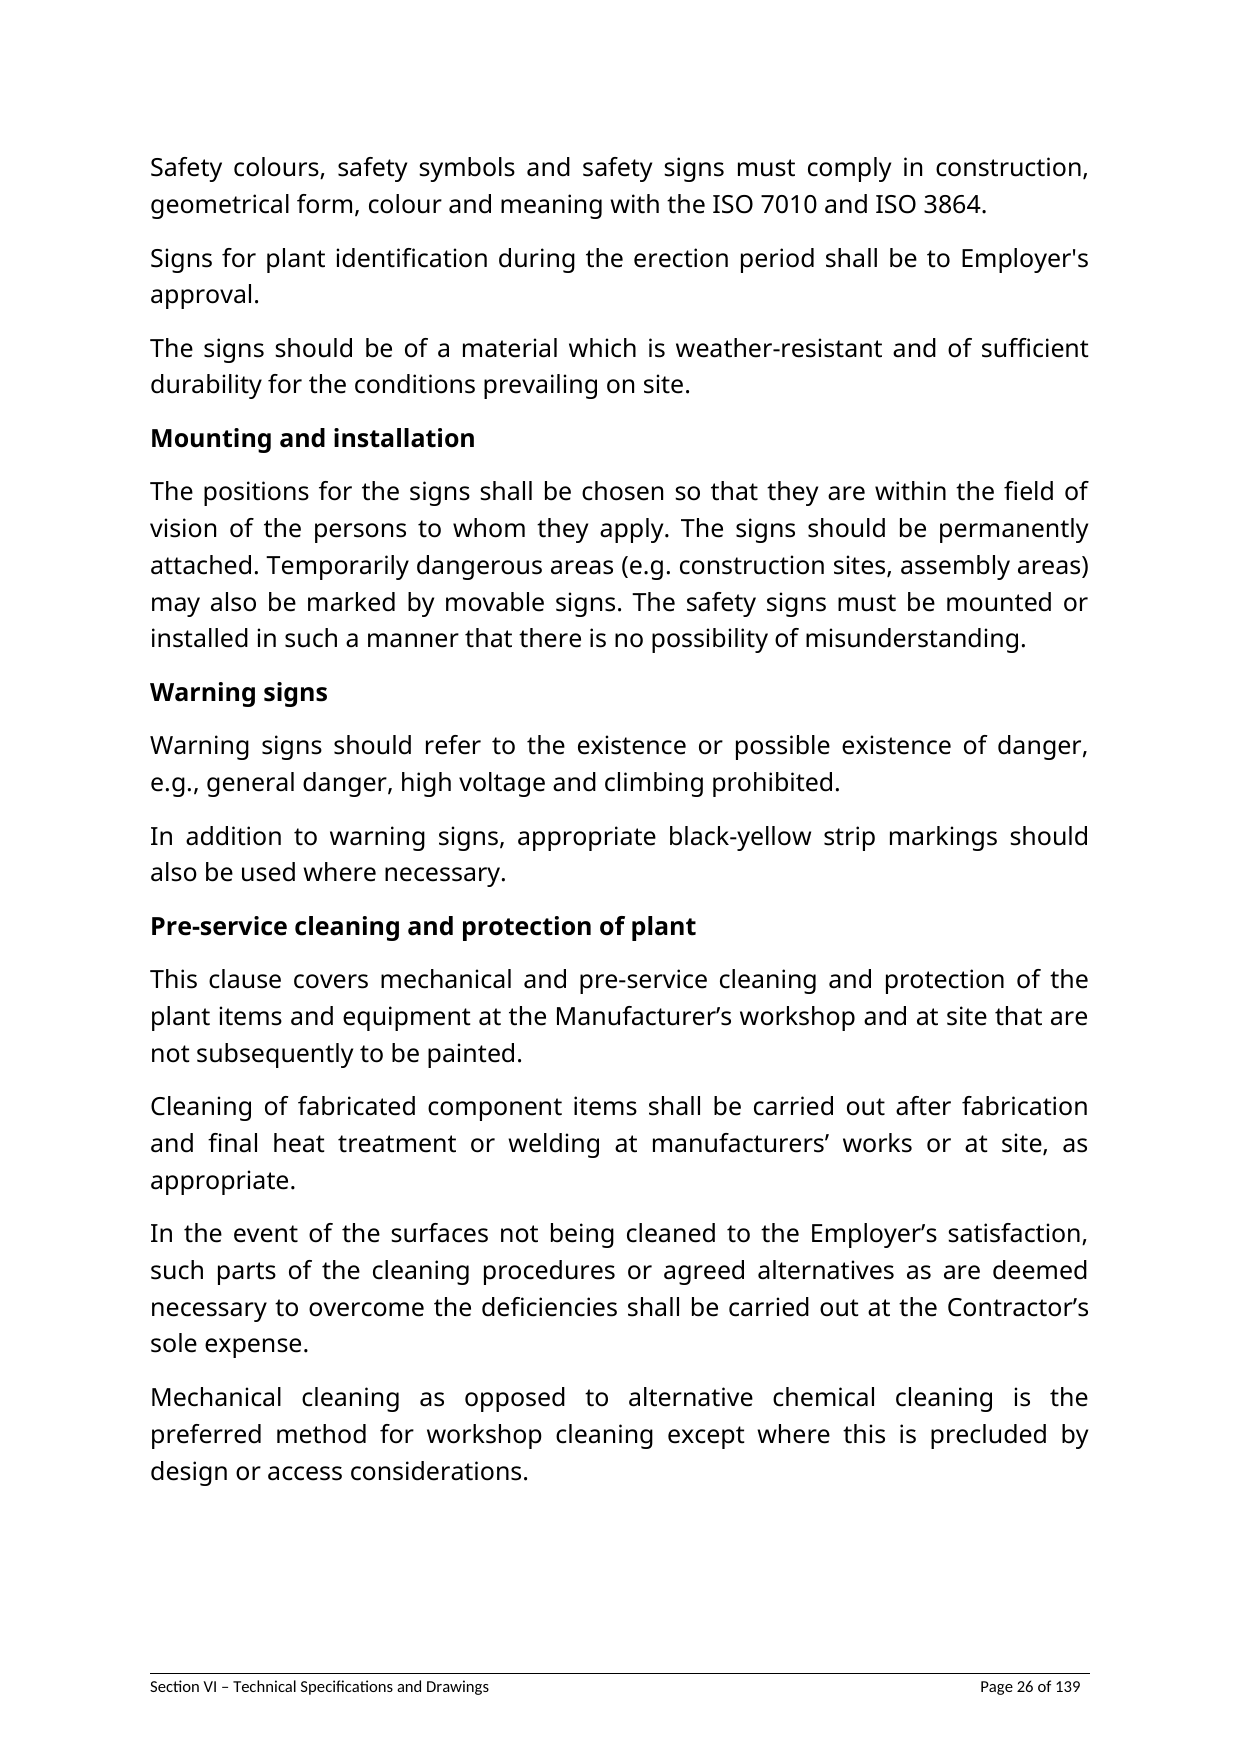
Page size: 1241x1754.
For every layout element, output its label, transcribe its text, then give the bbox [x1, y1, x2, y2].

text Mounting and installation [150, 421, 1090, 455]
text Safety colours, safety symbols and safety signs must comply in construction, geometrical form, colour and meaning with the ISO 7010 and ISO 3864. [150, 150, 1090, 221]
text In addition to warning signs, appropriate black-yellow strip markings should also be used where necessary. [150, 818, 1090, 889]
text This clause covers mechanical and pre-service cleaning and protection of the plant items and equipment at the Manufacturer’s workshop and at site that are not subsequently to be painted. [150, 962, 1090, 1069]
text Warning signs [150, 674, 1090, 709]
text Warning signs should refer to the existence or possible existence of danger, e.g., general danger, high voltage and climbing prohibited. [150, 728, 1090, 799]
text Mechanical cleaning as opposed to alternative chemical cleaning is the preferred method for workshop cleaning except where this is precluded by design or access considerations. [150, 1379, 1090, 1487]
text Signs for plant identification during the erection period shall be to Employer's approval. [150, 240, 1090, 311]
text Pre-service cleaning and protection of plant [150, 908, 1090, 942]
text The signs should be of a material which is weather-resistant and of sufficient durability for the conditions prevailing on site. [150, 330, 1090, 401]
text The positions for the signs shall be chosen so that they are within the field of vision of the persons to whom they apply. The signs should be permanently attached. Temporarily dangerous areas (e.g. construction sites, assembly areas) may also be marked by movable signs. The safety signs must be mounted or installed in such a manner that there is no possibility of misunderstanding. [150, 474, 1090, 655]
text In the event of the surfaces not being cleaned to the Employer’s satisfaction, such parts of the cleaning procedures or agreed alternatives as are deemed necessary to overcome the deficiencies shall be carried out at the Contractor’s sole expense. [150, 1216, 1090, 1360]
text Cleaning of fabricated component items shall be carried out after fabrication and final heat treatment or welding at manufacturers’ works or at site, as appropriate. [150, 1089, 1090, 1196]
